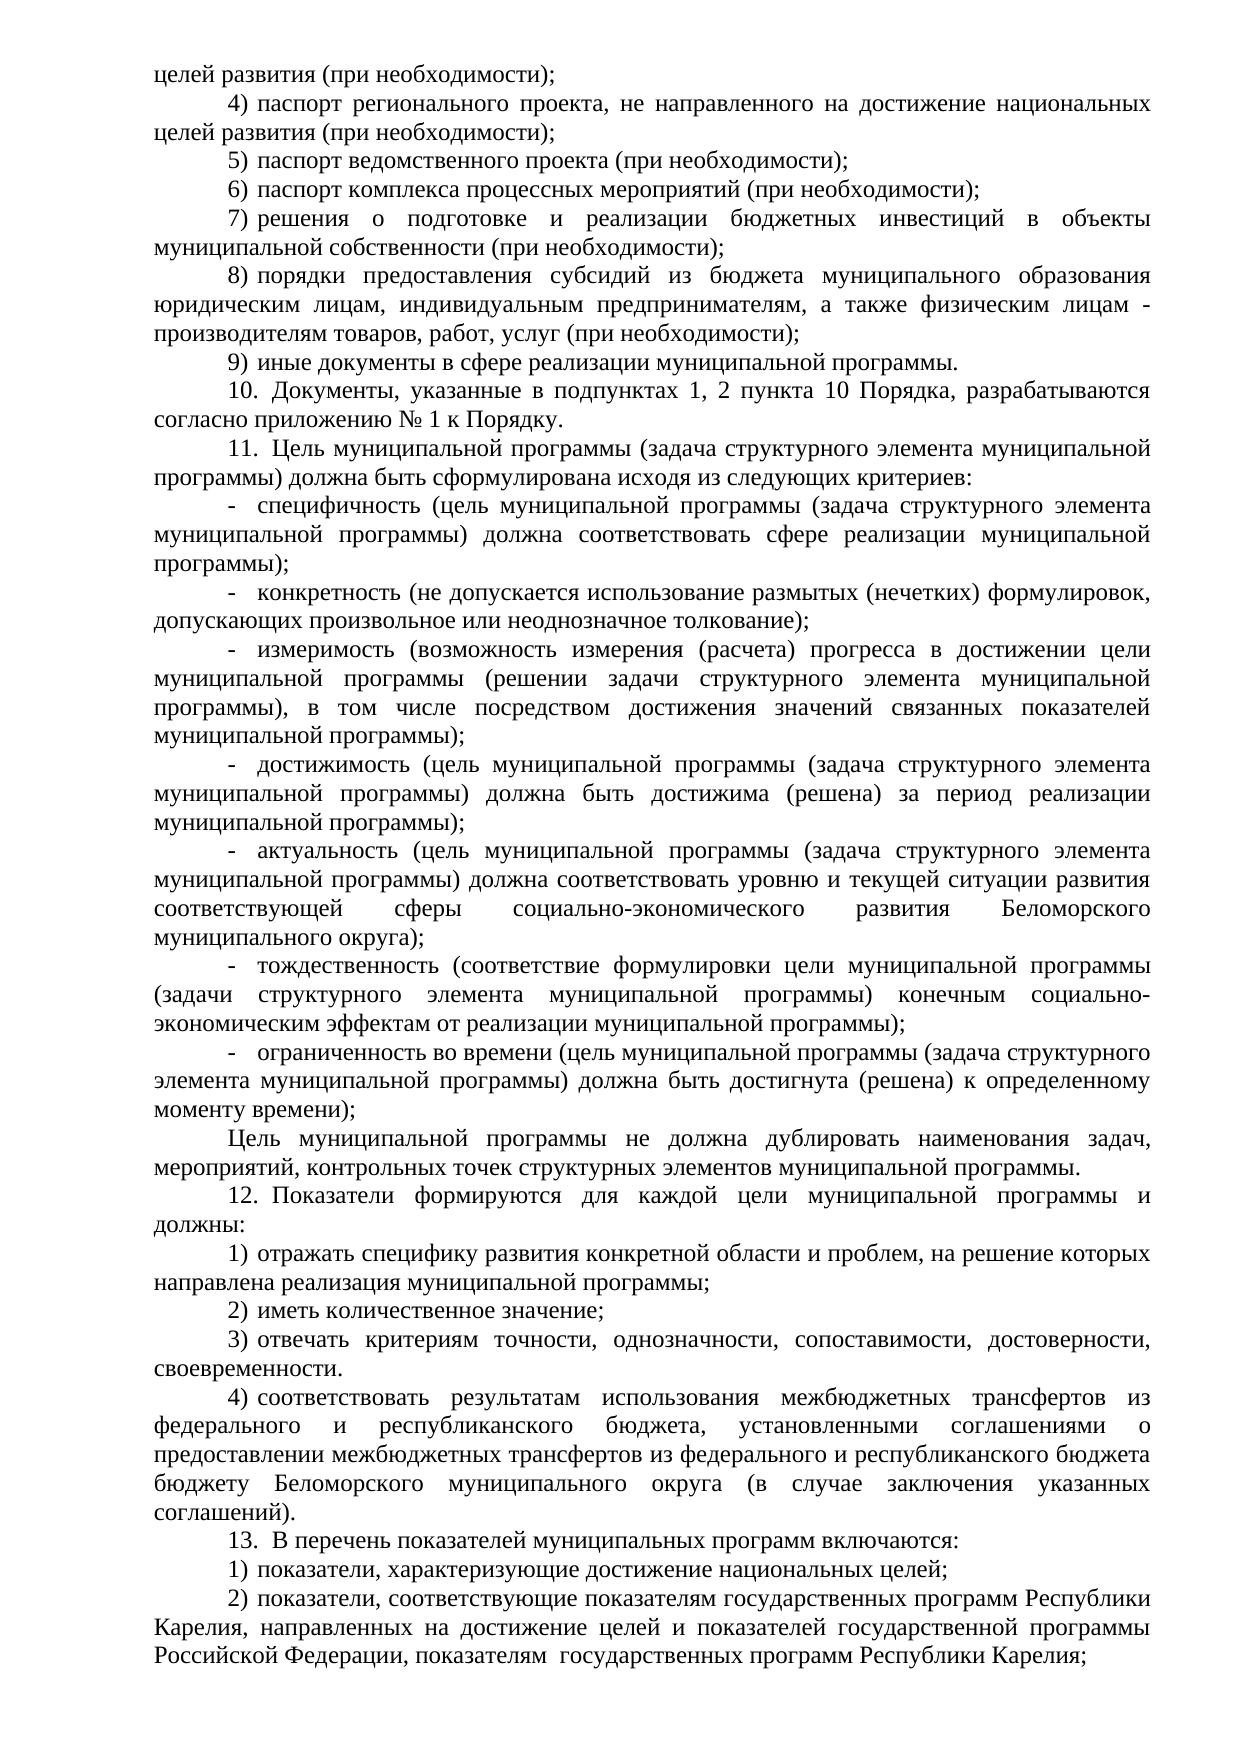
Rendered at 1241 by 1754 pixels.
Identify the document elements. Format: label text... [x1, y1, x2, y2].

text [153, 59, 1152, 88]
text - ограниченность во времени (цель муниципальной программы (задача структурного элемента муниципальной программы) должна быть достигнута (решена) к определенному моменту времени); [153, 1037, 1152, 1123]
text 2) иметь количественное значение; [153, 1295, 1152, 1324]
text 5) паспорт ведомственного проекта (при необходимости); [153, 145, 1152, 174]
text 4) соответствовать результатам использования межбюджетных трансфертов из федерального и республиканского бюджета, установленными соглашениями о предоставлении межбюджетных трансфертов из федерального и республиканского бюджета бюджету Беломорского муниципального округа (в случае заключения указанных соглашений). [153, 1382, 1152, 1525]
text - тождественность (соответствие формулировки цели муниципальной программы (задачи структурного элемента муниципальной программы) конечным социально-экономическим эффектам от реализации муниципальной программы); [153, 950, 1152, 1037]
text 3) отвечать критериям точности, однозначности, сопоставимости, достоверности, своевременности. [153, 1324, 1152, 1382]
text 2) показатели, соответствующие показателям государственных программ Республики Карелия, направленных на достижение целей и показателей государственной программы Российской Федерации, показателям государственных программ Республики Карелия; [153, 1583, 1152, 1669]
text 9) иные документы в сфере реализации муниципальной программы. [153, 347, 1152, 375]
text - достижимость (цель муниципальной программы (задача структурного элемента муниципальной программы) должна быть достижима (решена) за период реализации муниципальной программы); [153, 749, 1152, 835]
text 11. Цель муниципальной программы (задача структурного элемента муниципальной программы) должна быть сформулирована исходя из следующих критериев: [153, 433, 1152, 490]
text 13. В перечень показателей муниципальных программ включаются: [153, 1525, 1152, 1554]
text - актуальность (цель муниципальной программы (задача структурного элемента муниципальной программы) должна соответствовать уровню и текущей ситуации развития соответствующей сферы социально-экономического развития Беломорского муниципального округа); [153, 835, 1152, 950]
text 4) паспорт регионального проекта, не направленного на достижение национальных целей развития (при необходимости); [153, 88, 1152, 145]
text 1) показатели, характеризующие достижение национальных целей; [153, 1554, 1152, 1583]
text - специфичность (цель муниципальной программы (задача структурного элемента муниципальной программы) должна соответствовать сфере реализации муниципальной программы); [153, 490, 1152, 577]
text 7) решения о подготовке и реализации бюджетных инвестиций в объекты муниципальной собственности (при необходимости); [153, 203, 1152, 260]
text Цель муниципальной программы не должна дублировать наименования задач, мероприятий, контрольных точек структурных элементов муниципальной программы. [153, 1123, 1152, 1180]
text - конкретность (не допускается использование размытых (нечетких) формулировок, допускающих произвольное или неоднозначное толкование); [153, 577, 1152, 634]
text 12. Показатели формируются для каждой цели муниципальной программы и должны: [153, 1180, 1152, 1238]
text 6) паспорт комплекса процессных мероприятий (при необходимости); [153, 174, 1152, 203]
text 8) порядки предоставления субсидий из бюджета муниципального образования юридическим лицам, индивидуальным предпринимателям, а также физическим лицам - производителям товаров, работ, услуг (при необходимости); [153, 260, 1152, 347]
text 1) отражать специфику развития конкретной области и проблем, на решение которых направлена реализация муниципальной программы; [153, 1238, 1152, 1295]
text - измеримость (возможность измерения (расчета) прогресса в достижении цели муниципальной программы (решении задачи структурного элемента муниципальной программы), в том числе посредством достижения значений связанных показателей муниципальной программы); [153, 634, 1152, 749]
text 10. Документы, указанные в подпунктах 1, 2 пункта 10 Порядка, разрабатываются согласно приложению № 1 к Порядку. [153, 375, 1152, 433]
